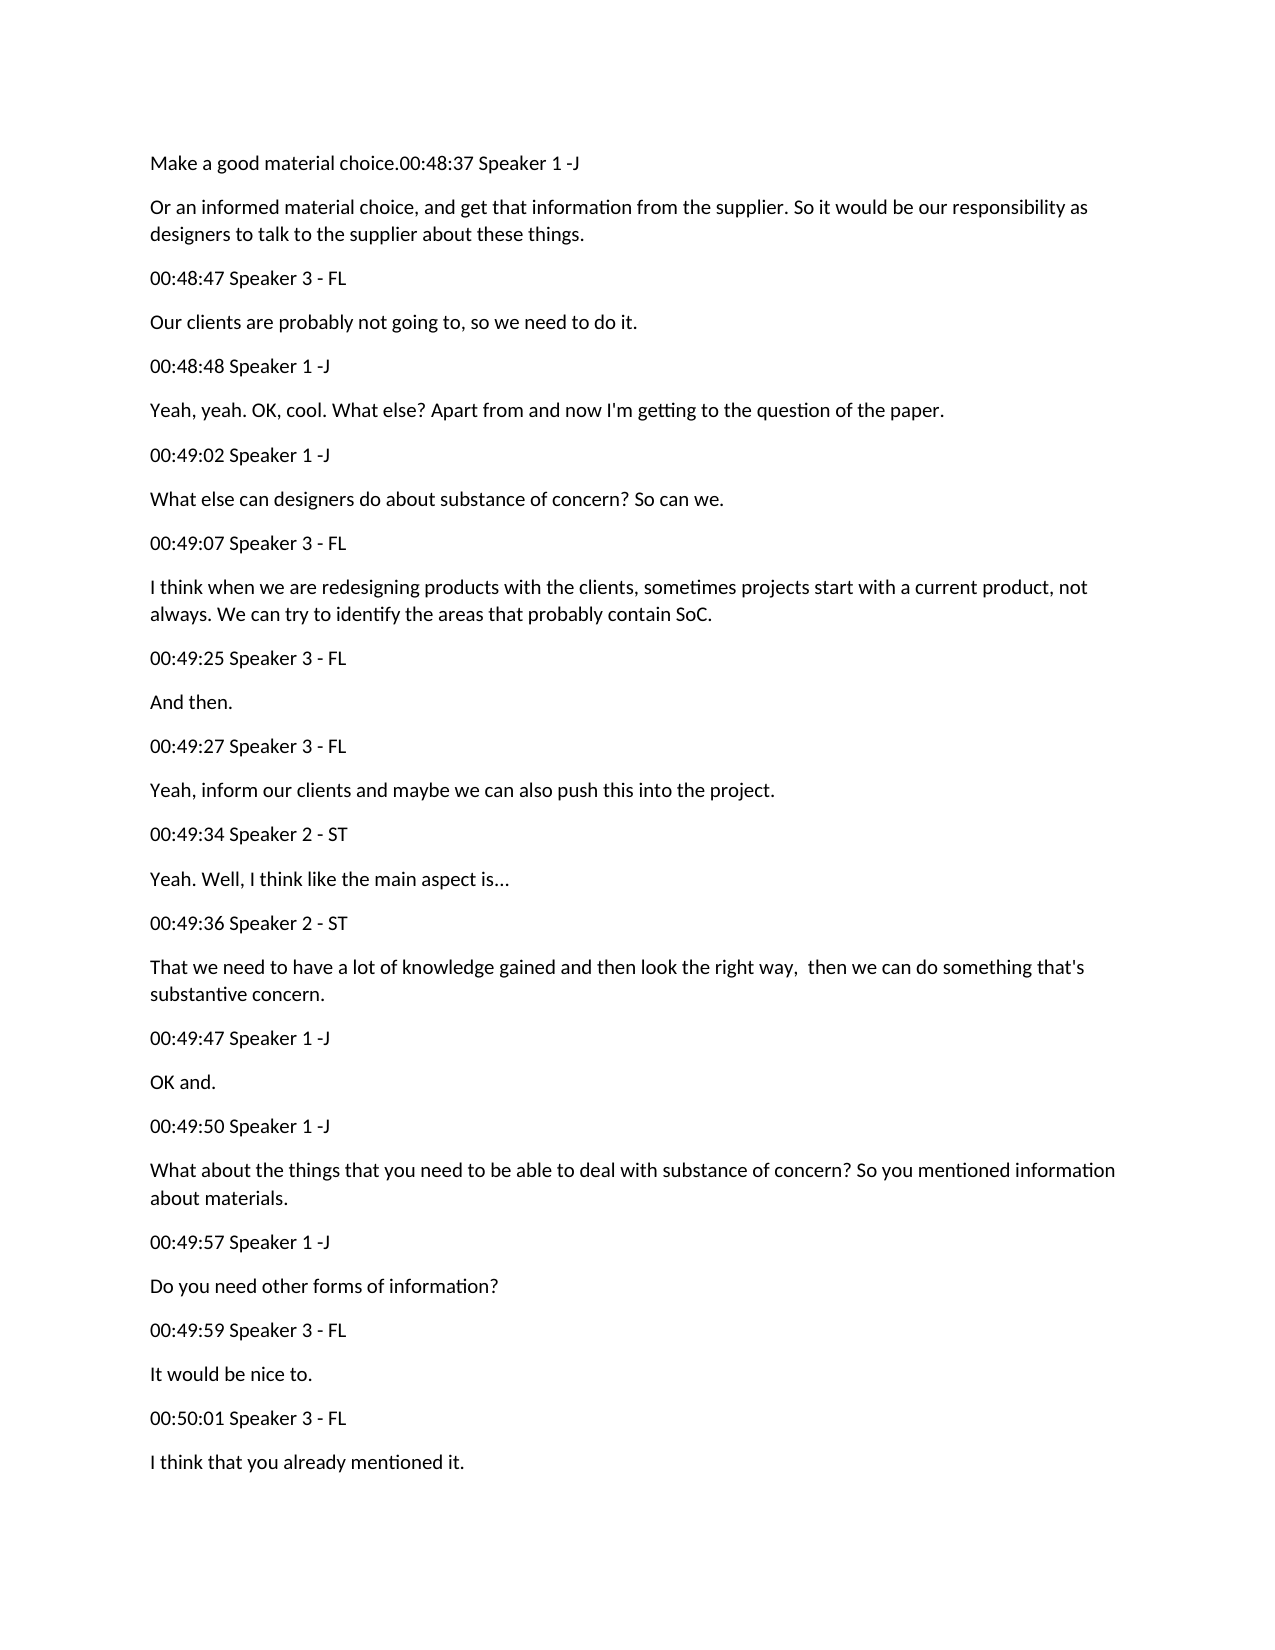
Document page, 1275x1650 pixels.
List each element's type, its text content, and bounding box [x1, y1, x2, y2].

text 00:49:50 Speaker 1 -J [150, 1113, 1125, 1139]
text Yeah, inform our clients and maybe we can also push this into the project. [150, 778, 1125, 803]
text 00:49:59 Speaker 3 - FL [150, 1317, 1125, 1342]
text 00:49:34 Speaker 2 - ST [150, 822, 1125, 847]
text OK and. [150, 1069, 1125, 1095]
text Or an informed material choice, and get that information from the supplier. So it would be our responsibility as designers to talk to the supplier about these things. [150, 194, 1125, 247]
text And then. [150, 689, 1125, 715]
text 00:49:07 Speaker 3 - FL [150, 530, 1125, 555]
text 00:49:36 Speaker 2 - ST [150, 910, 1125, 935]
text Make a good material choice.00:48:37 Speaker 1 -J [150, 150, 1125, 175]
text It would be nice to. [150, 1361, 1125, 1387]
text 00:49:57 Speaker 1 -J [150, 1229, 1125, 1254]
text I think that you already mentioned it. [150, 1449, 1125, 1475]
text 00:49:47 Speaker 1 -J [150, 1025, 1125, 1051]
text 00:48:47 Speaker 3 - FL [150, 266, 1125, 291]
text 00:49:27 Speaker 3 - FL [150, 733, 1125, 759]
text What else can designers do about substance of concern? So can we. [150, 486, 1125, 511]
text 00:49:02 Speaker 1 -J [150, 442, 1125, 467]
text 00:50:01 Speaker 3 - FL [150, 1405, 1125, 1431]
text Yeah, yeah. OK, cool. What else? Apart from and now I'm getting to the question of the paper. [150, 398, 1125, 423]
text 00:49:25 Speaker 3 - FL [150, 645, 1125, 671]
text Do you need other forms of information? [150, 1273, 1125, 1298]
text What about the things that you need to be able to deal with substance of concern? So you mentioned information about materials. [150, 1157, 1125, 1210]
text I think when we are redesigning products with the clients, sometimes projects start with a current product, not always. We can try to identify the areas that probably contain SoC. [150, 574, 1125, 627]
text 00:48:48 Speaker 1 -J [150, 354, 1125, 379]
text Yeah. Well, I think like the main aspect is... [150, 866, 1125, 891]
text Our clients are probably not going to, so we need to do it. [150, 309, 1125, 335]
text That we need to have a lot of knowledge gained and then look the right way, then we can do something that's substantive concern. [150, 954, 1125, 1007]
